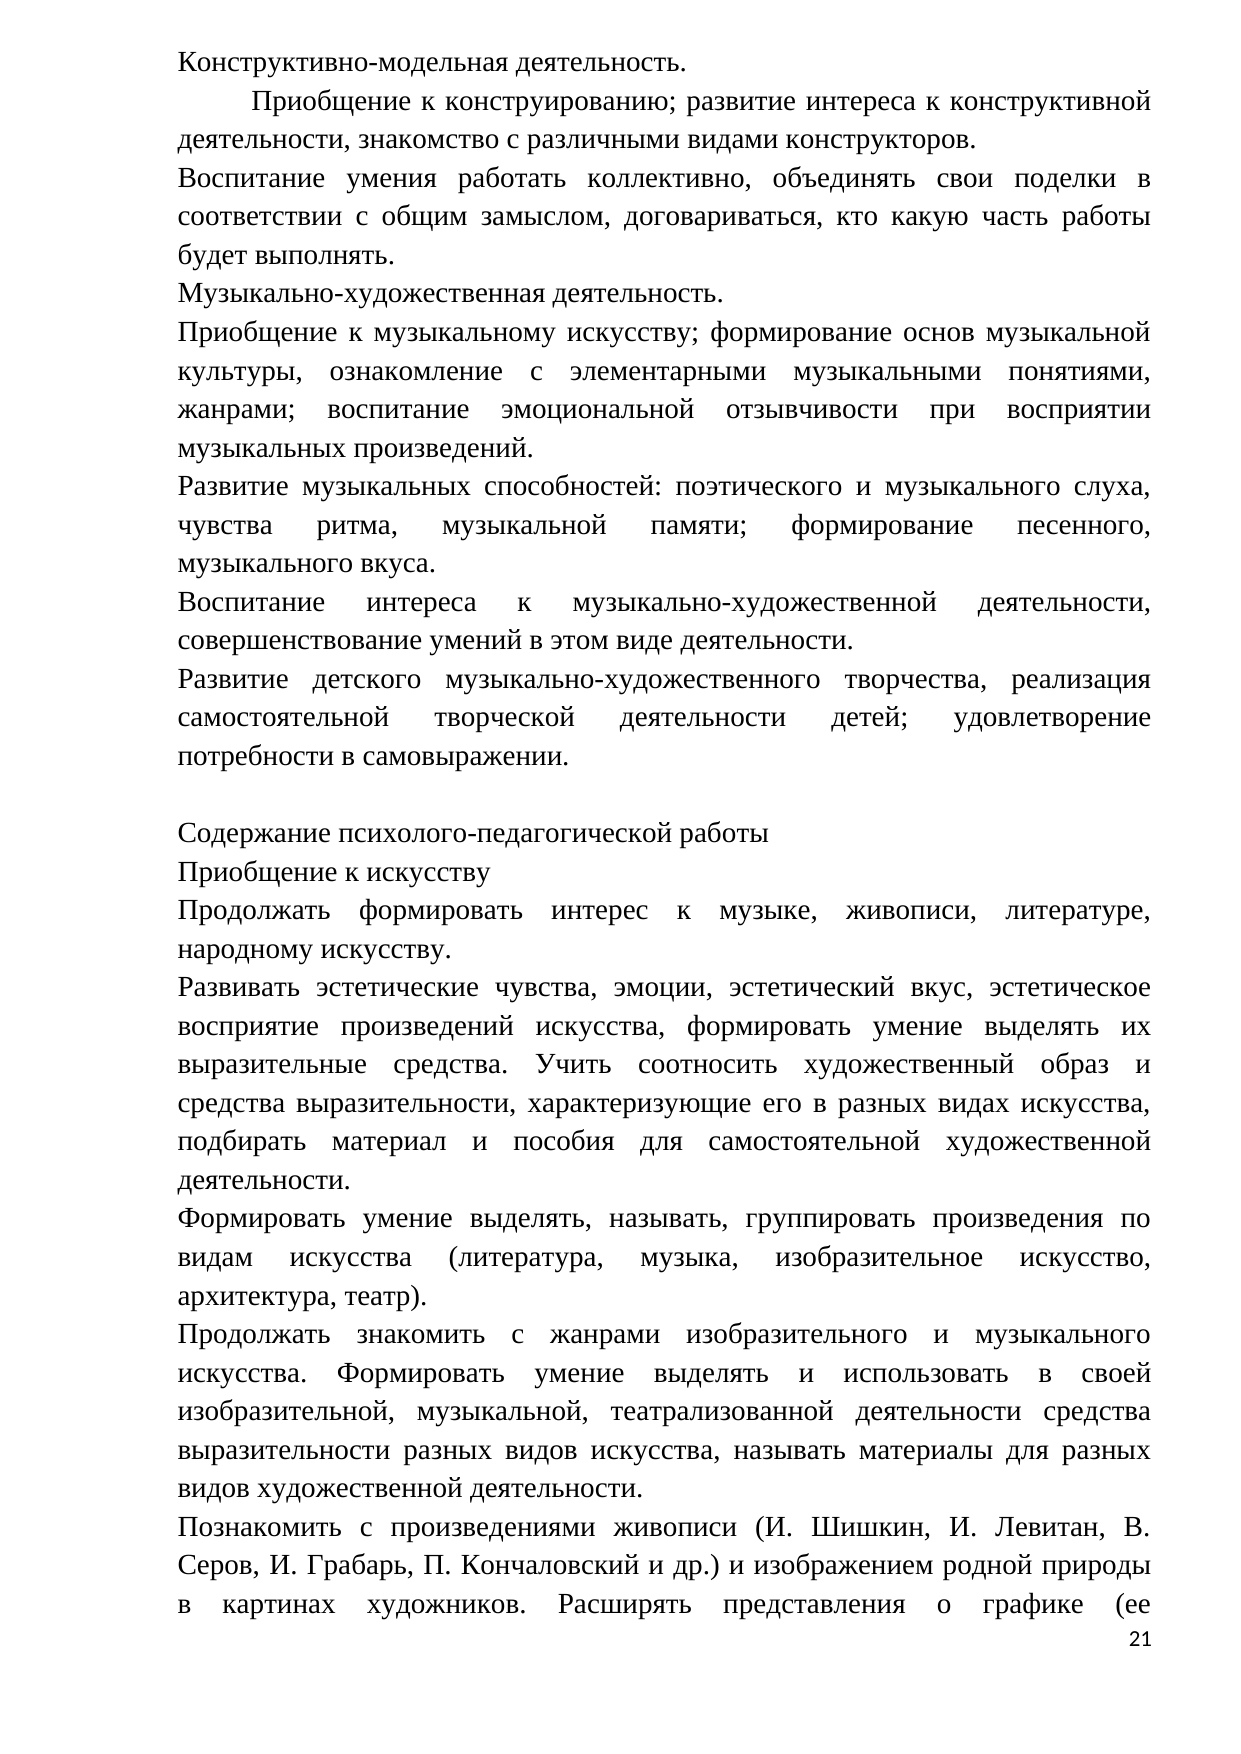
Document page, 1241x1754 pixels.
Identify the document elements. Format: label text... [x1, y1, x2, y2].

text Воспитание умения работать коллективно, объединять свои поделки в соответствии с общим замыслом, договариваться, кто какую часть работы будет выполнять. [177, 160, 1152, 271]
text Воспитание интереса к музыкально-художественной деятельности, совершенствование умений в этом виде деятельности. [177, 584, 1152, 656]
text Содержание психолого-педагогической работы [177, 815, 1152, 849]
text Музыкально-художественная деятельность. [177, 276, 1152, 309]
text Приобщение к искусству [177, 854, 1152, 887]
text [177, 1509, 1152, 1619]
text Конструктивно-модельная деятельность. [177, 44, 1152, 78]
text Развитие музыкальных способностей: поэтического и музыкального слуха, чувства ритма, музыкальной памяти; формирование песенного, музыкального вкуса. [177, 468, 1152, 579]
text Приобщение к музыкальному искусству; формирование основ музыкальной культуры, ознакомление с элементарными музыкальными понятиями, жанрами; воспитание эмоциональной отзывчивости при восприятии музыкальных произведений. [177, 314, 1152, 463]
text Развивать эстетические чувства, эмоции, эстетический вкус, эстетическое восприятие произведений искусства, формировать умение выделять их выразительные средства. Учить соотносить художественный образ и средства выразительности, характеризующие его в разных видах искусства, подбирать материал и пособия для самостоятельной художественной деятельности. [177, 969, 1152, 1196]
text Приобщение к конструированию; развитие интереса к конструктивной деятельности, знакомство с различными видами конструкторов. [177, 83, 1152, 155]
text Продолжать знакомить с жанрами изобразительного и музыкального искусства. Формировать умение выделять и использовать в своей изобразительной, музыкальной, театрализованной деятельности средства выразительности разных видов искусства, называть материалы для разных видов художественной деятельности. [177, 1316, 1152, 1504]
text Продолжать формировать интерес к музыке, живописи, литературе, народному искусству. [177, 892, 1152, 964]
text Формировать умение выделять, называть, группировать произведения по видам искусства (литература, музыка, изобразительное искусство, архитектура, театр). [177, 1201, 1152, 1311]
text Развитие детского музыкально-художественного творчества, реализация самостоятельной творческой деятельности детей; удовлетворение потребности в самовыражении. [177, 661, 1152, 772]
